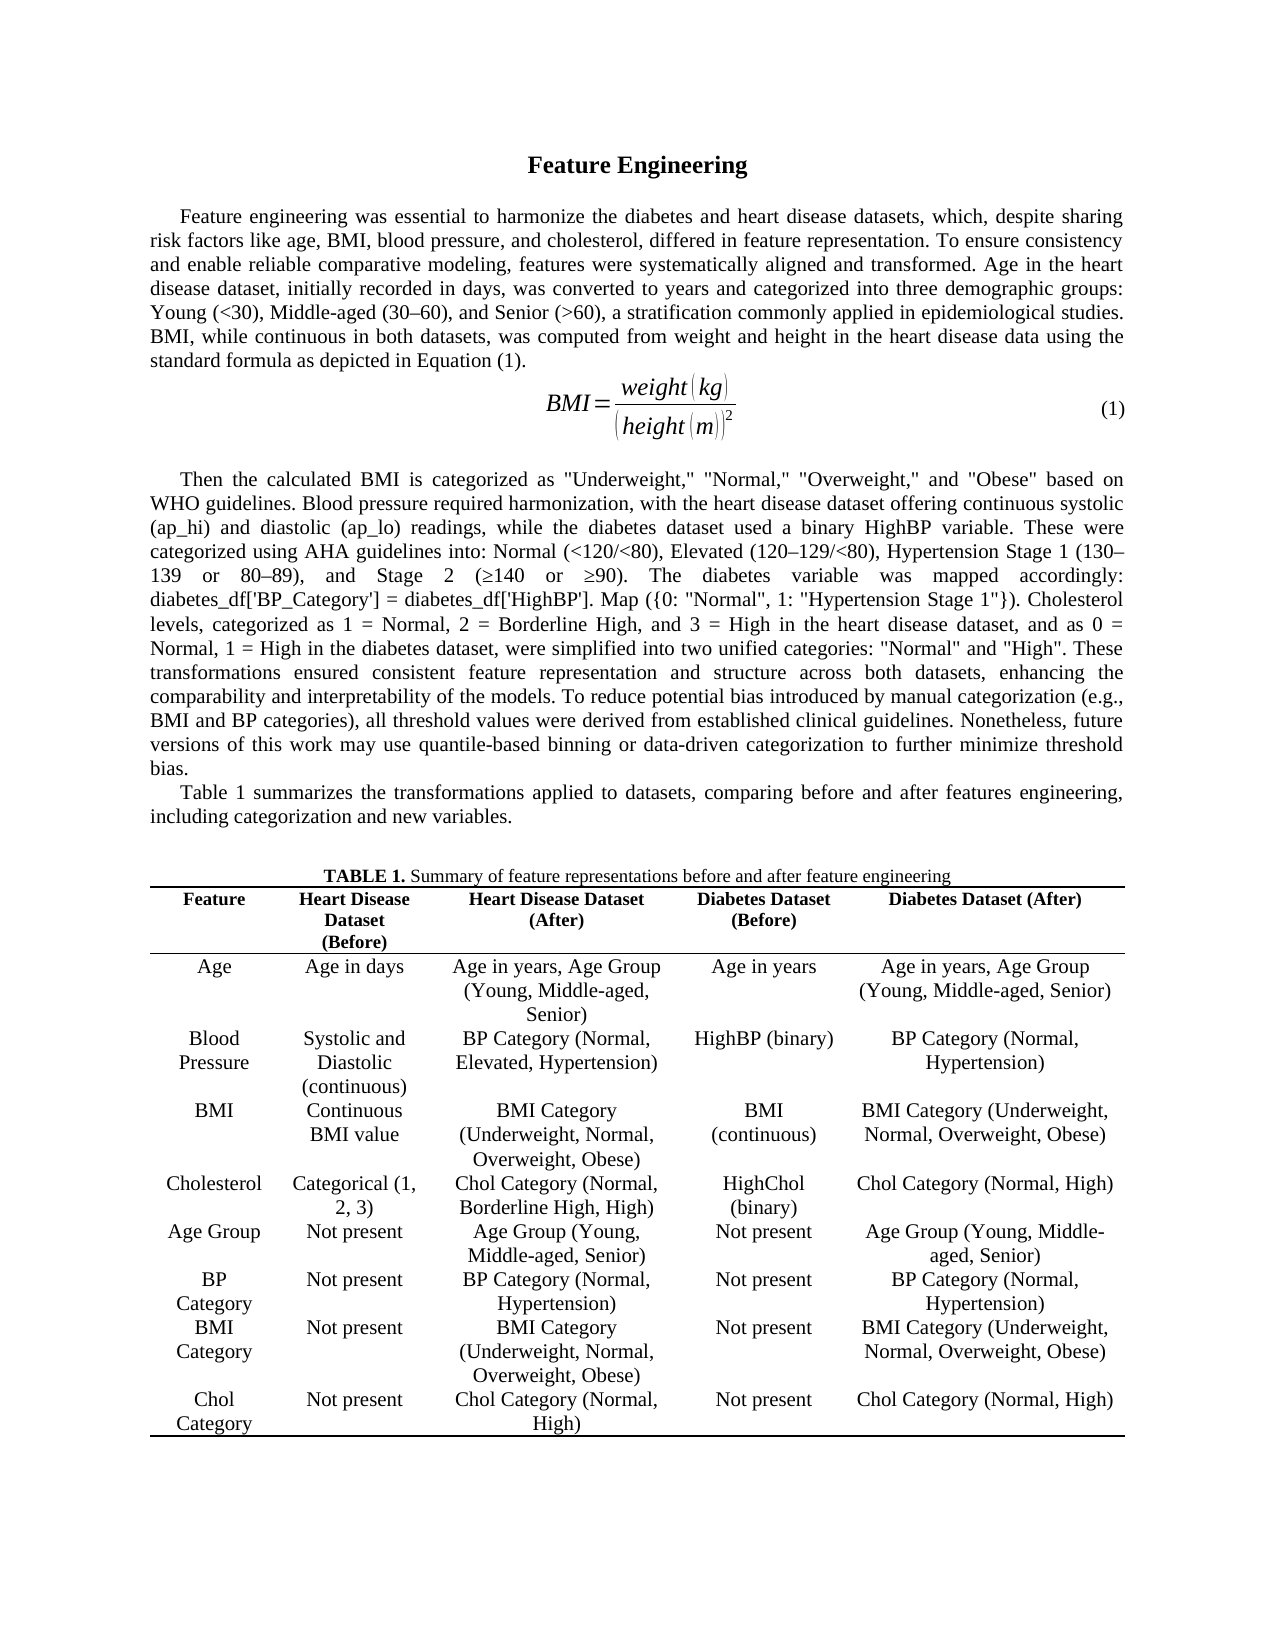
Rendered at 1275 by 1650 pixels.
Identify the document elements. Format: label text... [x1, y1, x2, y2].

table_cell Not present [278, 1219, 431, 1267]
table_cell Not present [278, 1267, 431, 1315]
table_cell BP Category (Normal, Elevated, Hypertension) [431, 1026, 682, 1098]
table_cell BMI (continuous) [683, 1098, 845, 1171]
table_cell Age [150, 954, 278, 1026]
table_cell Categorical (1, 2, 3) [278, 1171, 431, 1219]
table_cell Age Group [150, 1219, 278, 1267]
table_cell BP Category (Normal, Hypertension) [845, 1267, 1125, 1315]
table_cell Age in years, Age Group (Young, Middle-aged, Senior) [845, 954, 1125, 1026]
table_header Diabetes Dataset (After) [845, 888, 1125, 952]
table_cell Age Group (Young, Middle-aged, Senior) [845, 1219, 1125, 1267]
text Feature engineering was essential to harmonize the diabetes and heart disease datasets, which, despite sharing risk factors like age, BMI, blood pressure, and cholesterol, differed in feature representation. To ensure consistency and enable reliable comparative modeling, features were systematically aligned and transformed. Age in the heart disease dataset, initially recorded in days, was converted to years and categorized into three demographic groups: Young (<30), Middle-aged (30–60), and Senior (>60), a stratification commonly applied in epidemiological studies. BMI, while continuous in both datasets, was computed from weight and height in the heart disease data using the standard formula as depicted in Equation (1). [150, 204, 1125, 372]
table_cell BP Category [150, 1267, 278, 1315]
table_cell BMI Category (Underweight, Normal, Overweight, Obese) [845, 1098, 1125, 1171]
table_cell BMI Category (Underweight, Normal, Overweight, Obese) [431, 1098, 682, 1171]
table_cell Not present [278, 1387, 431, 1435]
table_cell Not present [683, 1219, 845, 1267]
table_cell Age in years, Age Group (Young, Middle-aged, Senior) [431, 954, 682, 1026]
table_cell BP Category (Normal, Hypertension) [845, 1026, 1125, 1098]
table_cell Systolic and Diastolic (continuous) [278, 1026, 431, 1098]
table_cell Chol Category (Normal, Borderline High, High) [431, 1171, 682, 1219]
text TABLE 1. Summary of feature representations before and after feature engineering [150, 864, 1125, 886]
table_cell BP Category (Normal, Hypertension) [431, 1267, 682, 1315]
table_cell BMI Category (Underweight, Normal, Overweight, Obese) [845, 1315, 1125, 1387]
table_header Feature [150, 888, 278, 952]
text (1) [150, 372, 1125, 443]
table_cell Not present [683, 1387, 845, 1435]
table_cell Not present [278, 1315, 431, 1387]
table_cell Chol Category [150, 1387, 278, 1435]
table_cell HighBP (binary) [683, 1026, 845, 1098]
text Table 1 summarizes the transformations applied to datasets, comparing before and after features engineering, including categorization and new variables. [150, 780, 1125, 828]
subtitle Feature Engineering [150, 150, 1125, 179]
table_header Diabetes Dataset (Before) [683, 888, 845, 952]
table_cell BMI [150, 1098, 278, 1171]
table_cell Blood Pressure [150, 1026, 278, 1098]
table_cell Age in years [683, 954, 845, 1026]
table_cell Chol Category (Normal, High) [845, 1171, 1125, 1219]
table_header Heart Disease Dataset (After) [431, 888, 682, 952]
table_cell BMI Category (Underweight, Normal, Overweight, Obese) [431, 1315, 682, 1387]
table_cell Continuous BMI value [278, 1098, 431, 1171]
table_cell Cholesterol [150, 1171, 278, 1219]
table_cell HighChol (binary) [683, 1171, 845, 1219]
table_cell BMI Category [150, 1315, 278, 1387]
table_header Heart Disease Dataset (Before) [278, 888, 431, 952]
table_cell Chol Category (Normal, High) [845, 1387, 1125, 1435]
table_cell Chol Category (Normal, High) [431, 1387, 682, 1435]
table_cell Not present [683, 1267, 845, 1315]
table_cell Not present [683, 1315, 845, 1387]
text Then the calculated BMI is categorized as "Underweight," "Normal," "Overweight," and "Obese" based on WHO guidelines. Blood pressure required harmonization, with the heart disease dataset offering continuous systolic (ap_hi) and diastolic (ap_lo) readings, while the diabetes dataset used a binary HighBP variable. These were categorized using AHA guidelines into: Normal (<120/<80), Elevated (120–129/<80), Hypertension Stage 1 (130–139 or 80–89), and Stage 2 (≥140 or ≥90). The diabetes variable was mapped accordingly: diabetes_df['BP_Category'] = diabetes_df['HighBP']. Map ({0: "Normal", 1: "Hypertension Stage 1"}). Cholesterol levels, categorized as 1 = Normal, 2 = Borderline High, and 3 = High in the heart disease dataset, and as 0 = Normal, 1 = High in the diabetes dataset, were simplified into two unified categories: "Normal" and "High". These transformations ensured consistent feature representation and structure across both datasets, enhancing the comparability and interpretability of the models. To reduce potential bias introduced by manual categorization (e.g., BMI and BP categories), all threshold values were derived from established clinical guidelines. Nonetheless, future versions of this work may use quantile-based binning or data-driven categorization to further minimize threshold bias. [150, 467, 1125, 780]
table_cell Age Group (Young, Middle-aged, Senior) [431, 1219, 682, 1267]
table_cell Age in days [278, 954, 431, 1026]
